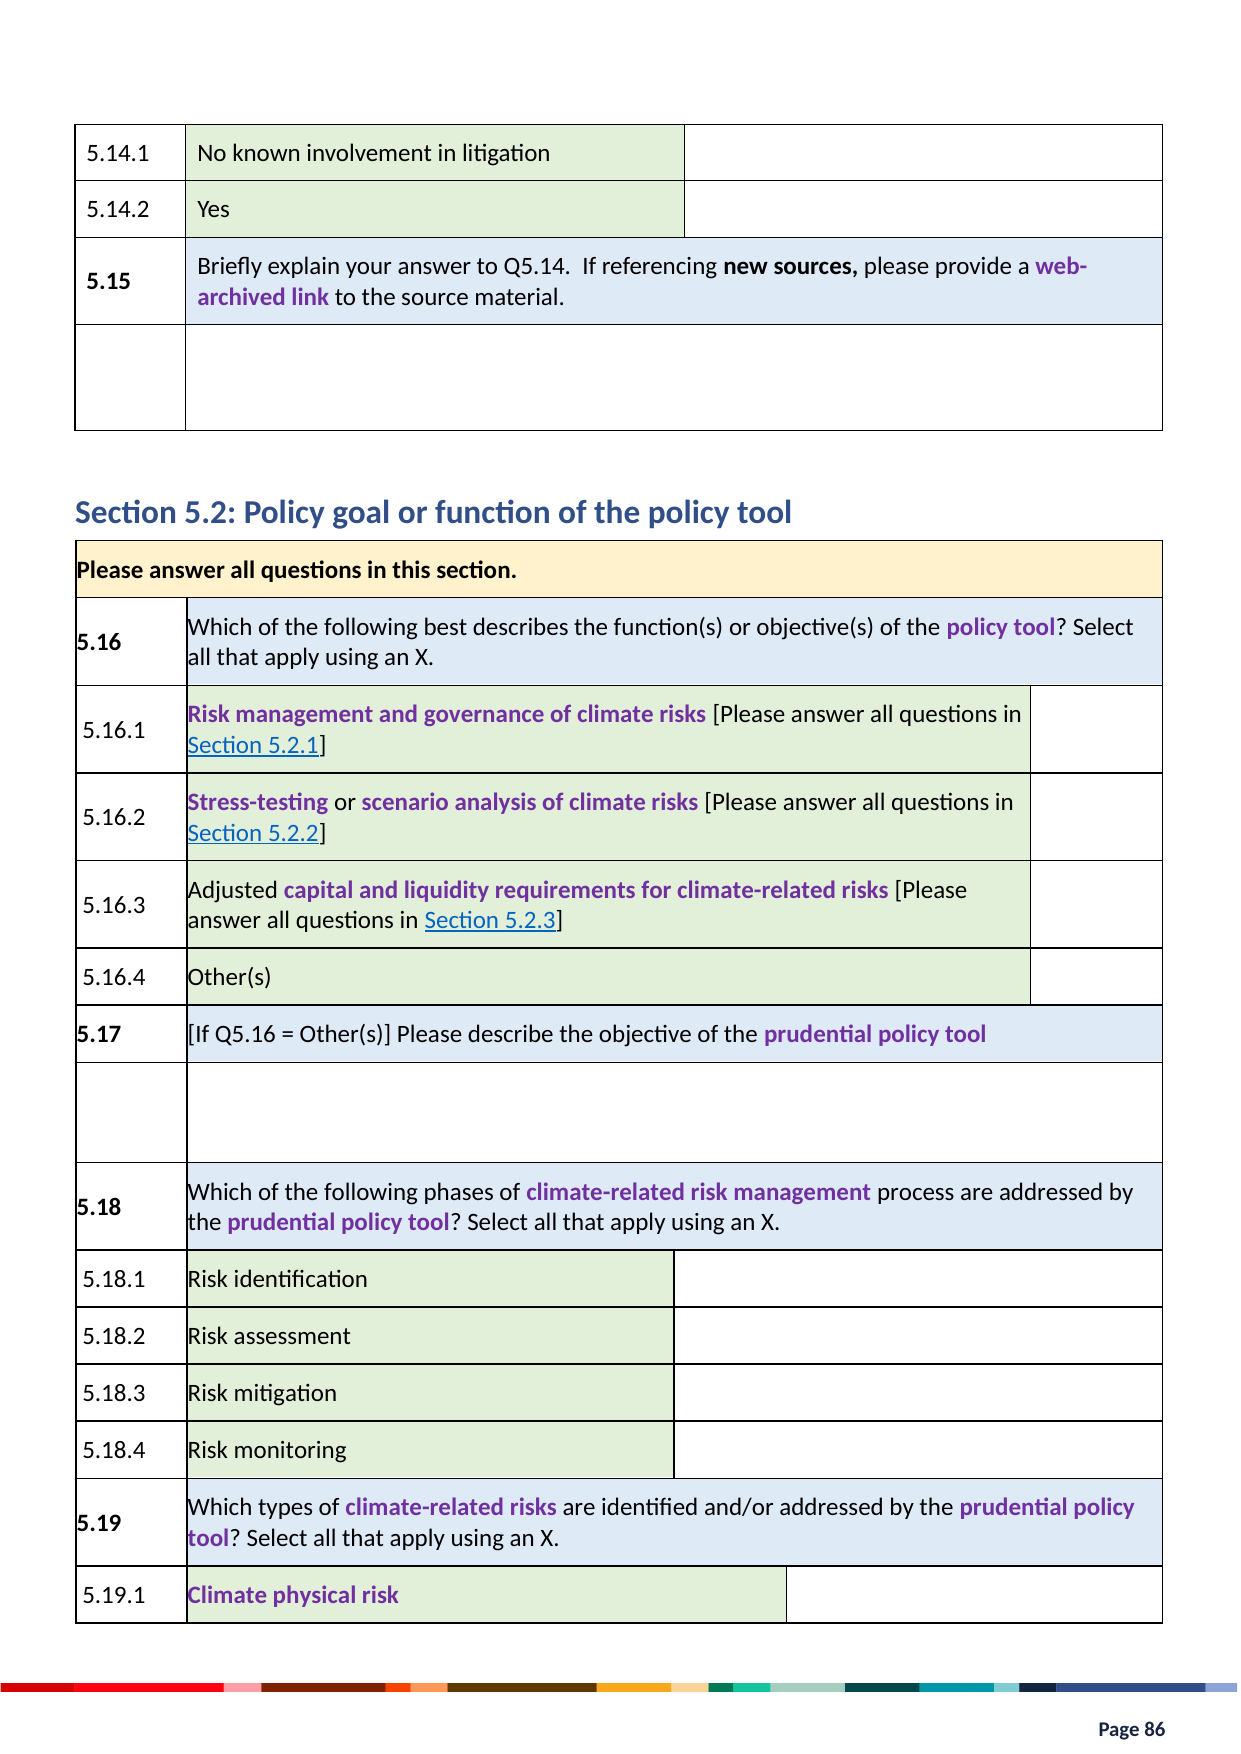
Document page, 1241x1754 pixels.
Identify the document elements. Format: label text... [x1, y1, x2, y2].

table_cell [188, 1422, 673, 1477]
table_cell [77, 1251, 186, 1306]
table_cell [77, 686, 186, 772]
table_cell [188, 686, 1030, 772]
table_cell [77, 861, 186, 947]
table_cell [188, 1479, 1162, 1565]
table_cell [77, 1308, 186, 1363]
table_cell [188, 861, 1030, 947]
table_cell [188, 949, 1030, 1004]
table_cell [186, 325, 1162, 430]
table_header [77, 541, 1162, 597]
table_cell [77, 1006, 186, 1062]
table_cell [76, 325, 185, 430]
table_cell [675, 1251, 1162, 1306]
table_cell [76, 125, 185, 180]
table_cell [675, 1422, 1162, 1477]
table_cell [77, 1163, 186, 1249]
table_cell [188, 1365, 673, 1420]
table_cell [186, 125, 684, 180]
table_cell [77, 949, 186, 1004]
subtitle Section 5.2: Policy goal or function of the policy tool [75, 491, 1165, 531]
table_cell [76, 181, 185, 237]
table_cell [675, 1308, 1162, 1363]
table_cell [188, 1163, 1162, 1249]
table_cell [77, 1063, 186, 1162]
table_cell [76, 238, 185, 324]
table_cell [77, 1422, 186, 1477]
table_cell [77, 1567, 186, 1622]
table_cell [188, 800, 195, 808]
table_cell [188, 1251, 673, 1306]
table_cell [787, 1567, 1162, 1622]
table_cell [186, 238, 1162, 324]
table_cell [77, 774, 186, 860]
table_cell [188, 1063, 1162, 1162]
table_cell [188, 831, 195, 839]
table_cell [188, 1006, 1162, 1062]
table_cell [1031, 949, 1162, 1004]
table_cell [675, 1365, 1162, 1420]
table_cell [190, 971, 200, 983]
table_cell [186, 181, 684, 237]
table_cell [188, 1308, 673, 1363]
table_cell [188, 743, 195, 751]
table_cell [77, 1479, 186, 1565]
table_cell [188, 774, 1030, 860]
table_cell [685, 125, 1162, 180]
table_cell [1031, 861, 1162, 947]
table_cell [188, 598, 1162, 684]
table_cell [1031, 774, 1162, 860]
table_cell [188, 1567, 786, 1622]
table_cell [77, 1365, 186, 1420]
picture [0, 1683, 1236, 1692]
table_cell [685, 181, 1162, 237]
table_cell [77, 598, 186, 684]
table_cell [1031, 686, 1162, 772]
